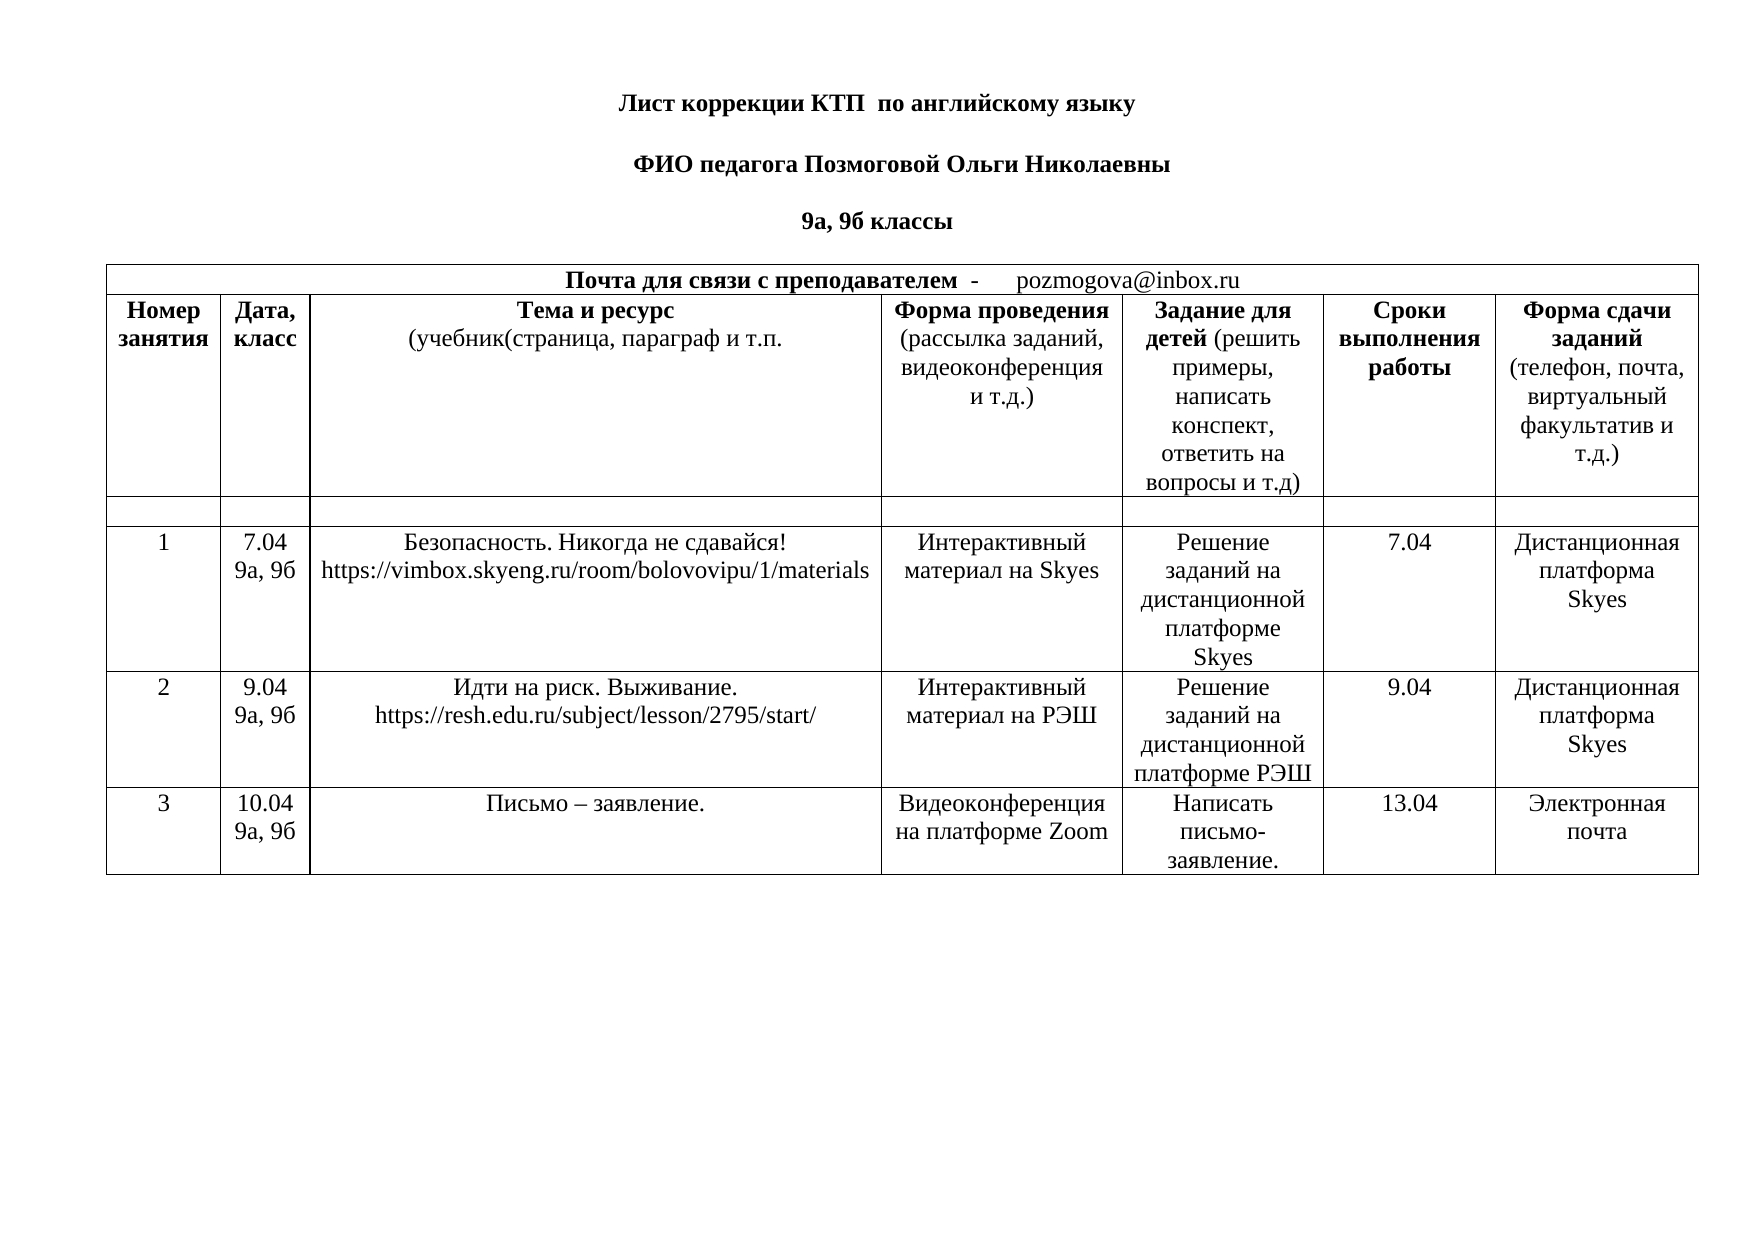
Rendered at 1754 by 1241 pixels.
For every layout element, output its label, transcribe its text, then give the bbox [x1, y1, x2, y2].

table_cell 9.04 9а, 9б [221, 672, 309, 787]
table_cell [882, 497, 1122, 526]
table_cell Дистанционная платформа Skyes [1496, 672, 1698, 787]
table_cell Дата, класс [221, 295, 309, 496]
text Лист коррекции КТП по английскому языку [118, 88, 1636, 117]
table_header Почта для связи с преподавателем - pozmogova@inbox.ru [107, 265, 1698, 294]
table_cell 1 [107, 527, 220, 671]
table_cell 10.04 9а, 9б [221, 788, 309, 874]
table_cell Тема и ресурс (учебник(страница, параграф и т.п. [311, 295, 881, 496]
table_cell 9.04 [1324, 672, 1495, 787]
table_cell Письмо – заявление. [311, 788, 881, 874]
table_cell Сроки выполнения работы [1324, 295, 1495, 496]
table_cell [311, 497, 881, 526]
table_cell Интерактивный материал на РЭШ [882, 672, 1122, 787]
text ФИО педагога Позмоговой Ольги Николаевны [118, 149, 1636, 178]
table_cell Решение заданий на дистанционной платформе Skyes [1123, 527, 1323, 671]
table_cell [1123, 497, 1323, 526]
table_cell Номер занятия [107, 295, 220, 496]
table_cell Электронная почта [1496, 788, 1698, 874]
table_cell Форма проведения (рассылка заданий, видеоконференция и т.д.) [882, 295, 1122, 496]
table_cell Интерактивный материал на Skyes [882, 527, 1122, 671]
table_cell 2 [107, 672, 220, 787]
table_cell [1496, 497, 1698, 526]
table_cell Дистанционная платформа Skyes [1496, 527, 1698, 671]
table_cell [1324, 497, 1495, 526]
table_cell Решение заданий на дистанционной платформе РЭШ [1123, 672, 1323, 787]
table_cell Безопасность. Никогда не сдавайся! https://vimbox.skyeng.ru/room/bolovovipu/1/materials [311, 527, 881, 671]
table_cell Задание для детей (решить примеры, написать конспект, ответить на вопросы и т.д) [1123, 295, 1323, 496]
table_cell [221, 497, 309, 526]
table_cell Идти на риск. Выживание. https://resh.edu.ru/subject/lesson/2795/start/ [311, 672, 881, 787]
table_cell Видеоконференция на платформе Zoom [882, 788, 1122, 874]
table_cell 7.04 [1324, 527, 1495, 671]
table_cell [107, 497, 220, 526]
table_cell 7.04 9а, 9б [221, 527, 309, 671]
table_cell 3 [107, 788, 220, 874]
table_cell Написать письмо-заявление. [1123, 788, 1323, 874]
table_cell 13.04 [1324, 788, 1495, 874]
text 9а, 9б классы [118, 206, 1636, 235]
table_cell Форма сдачи заданий (телефон, почта, виртуальный факультатив и т.д.) [1496, 295, 1698, 496]
